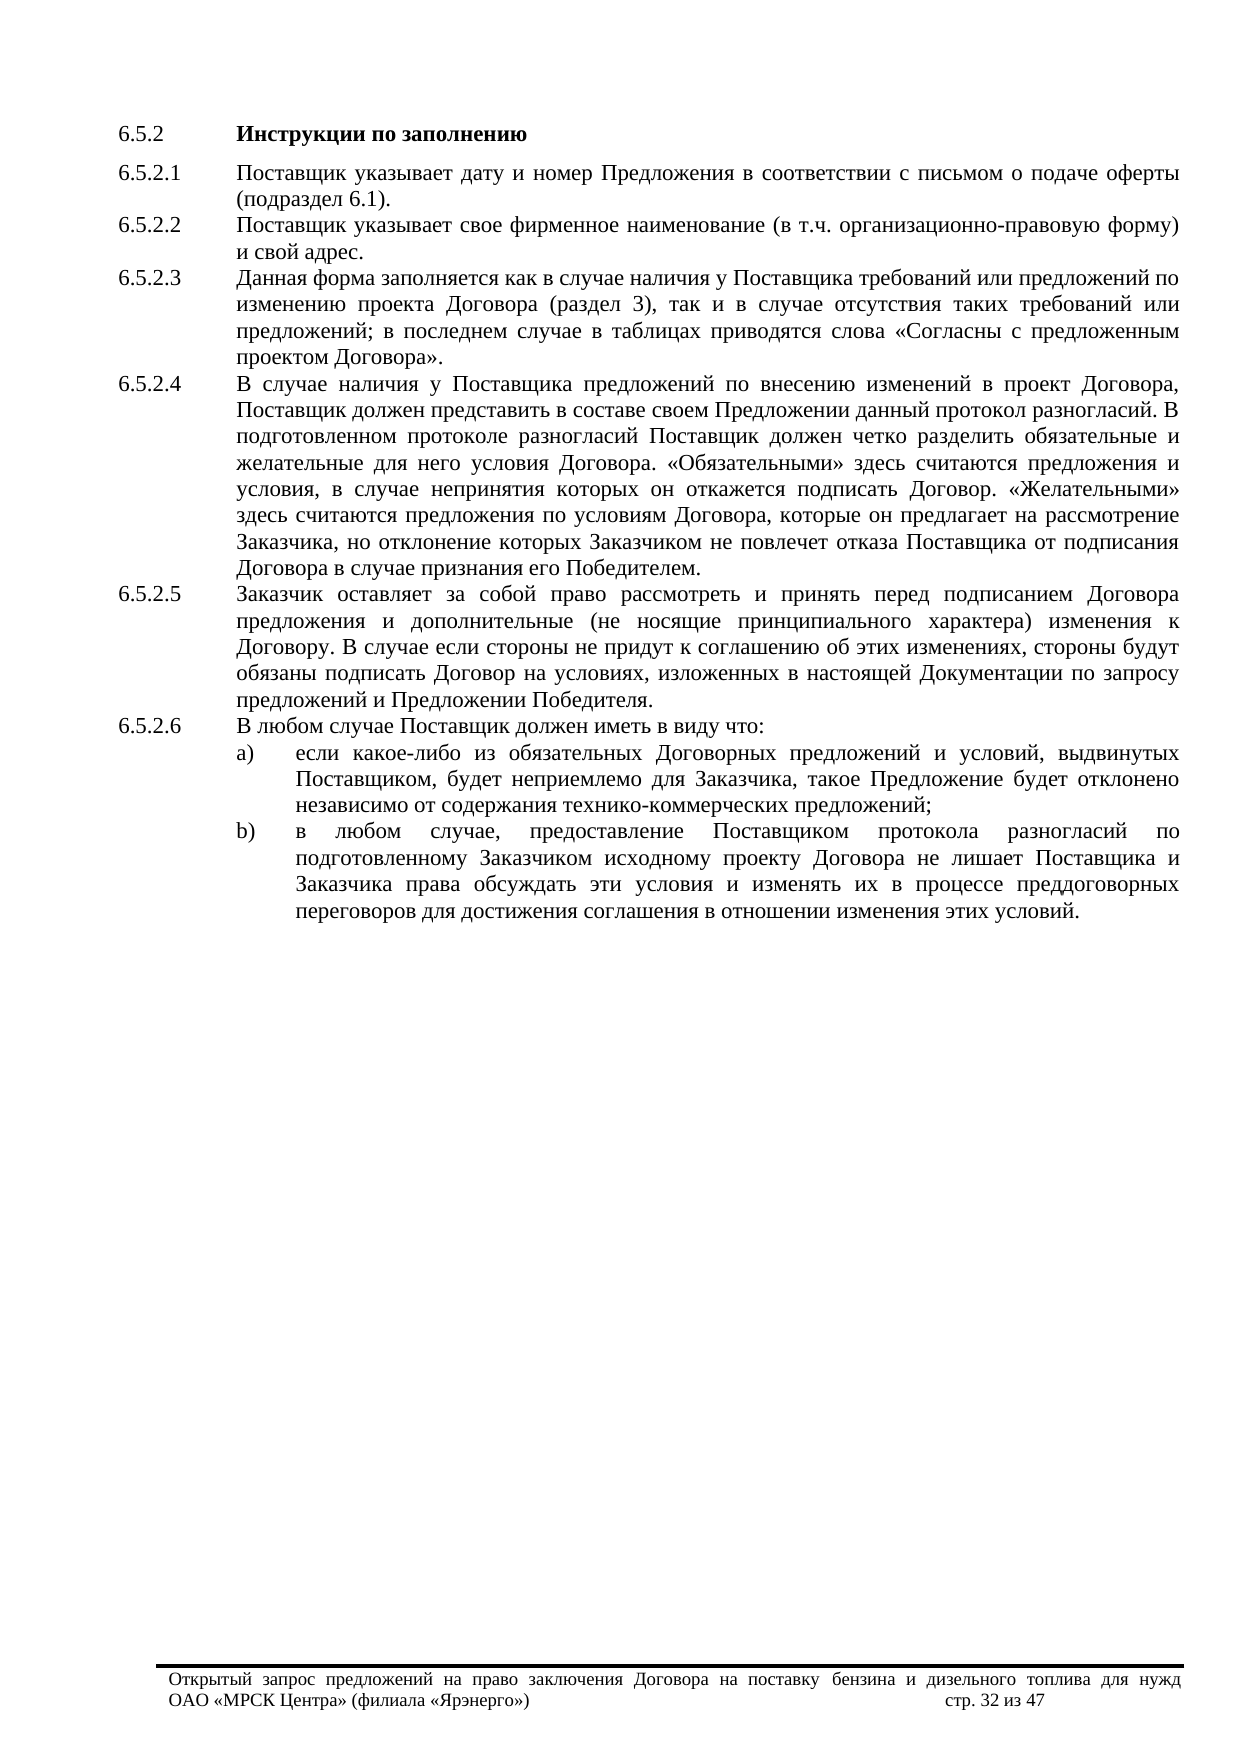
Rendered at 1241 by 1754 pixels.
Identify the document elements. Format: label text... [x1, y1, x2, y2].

list В любом случае Поставщик должен иметь в виду что: [118, 712, 1181, 738]
list Инструкции по заполнению [118, 120, 1181, 146]
list Данная форма заполняется как в случае наличия у Поставщика требований или предложений по изменению проекта Договора (раздел 3), так и в случае отсутствия таких требований или предложений; в последнем случае в таблицах приводятся слова «Согласны с предложенным проектом Договора». [118, 264, 1181, 369]
list в любом случае, предоставление Поставщиком протокола разногласий по подготовленному Заказчиком исходному проекту Договора не лишает Поставщика и Заказчика права обсуждать эти условия и изменять их в процессе преддоговорных переговоров для достижения соглашения в отношении изменения этих условий. [236, 818, 1181, 923]
list если какое-либо из обязательных Договорных предложений и условий, выдвинутых Поставщиком, будет неприемлемо для Заказчика, такое Предложение будет отклонено независимо от содержания технико-коммерческих предложений; [236, 738, 1181, 818]
list В случае наличия у Поставщика предложений по внесению изменений в проект Договора, Поставщик должен представить в составе своем Предложении данный протокол разногласий. В подготовленном протоколе разногласий Поставщик должен четко разделить обязательные и желательные для него условия Договора. «Обязательными» здесь считаются предложения и условия, в случае непринятия которых он откажется подписать Договор. «Желательными» здесь считаются предложения по условиям Договора, которые он предлагает на рассмотрение Заказчика, но отклонение которых Заказчиком не повлечет отказа Поставщика от подписания Договора в случае признания его Победителем. [118, 369, 1181, 580]
list Поставщик указывает свое фирменное наименование (в т.ч. организационно-правовую форму) и свой адрес. [118, 211, 1181, 264]
list Заказчик оставляет за собой право рассмотреть и принять перед подписанием Договора предложения и дополнительные (не носящие принципиального характера) изменения к Договору. В случае если стороны не придут к соглашению об этих изменениях, стороны будут обязаны подписать Договор на условиях, изложенных в настоящей Документации по запросу предложений и Предложении Победителя. [118, 580, 1181, 712]
